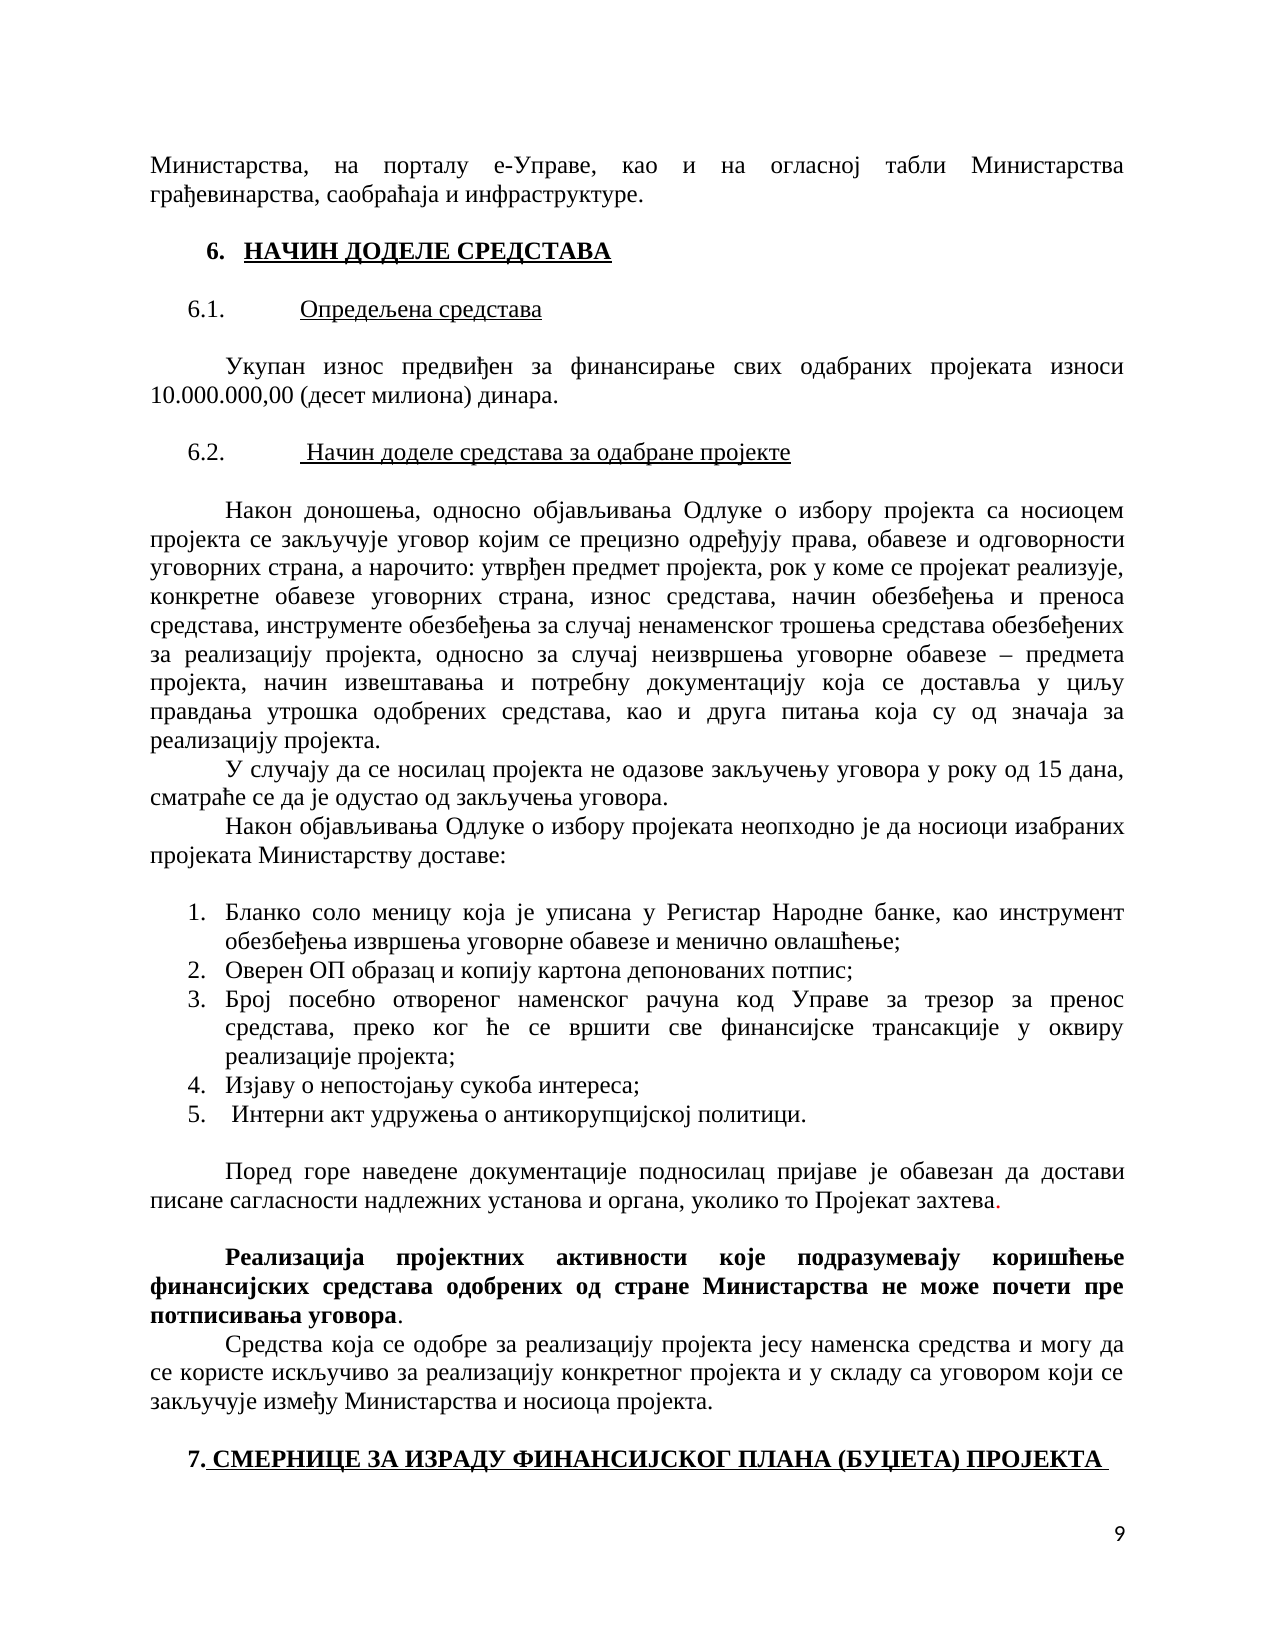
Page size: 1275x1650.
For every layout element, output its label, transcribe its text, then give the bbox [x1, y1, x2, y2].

text Поред горе наведене документације подносилац пријаве је обавезан да достави писане сагласности надлежних установа и органа, уколико то Пројекат захтева. [150, 1156, 1125, 1214]
list Интерни акт удружења о антикорупцијској политици. [187, 1099, 1125, 1127]
text Након доношења, односно објављивања Одлуке о избору пројекта са носиоцем пројекта се закључује уговор којим се прецизно одређују права, обавезе и одговорности уговорних страна, а нарочито: утврђен предмет пројекта, рок у коме се пројекат реализује, конкретне обавезе уговорних страна, износ средстава, начин обезбеђења и преноса средстава, инструменте обезбеђења за случај ненаменског трошења средстава обезбеђених за реализацију пројекта, односно за случај неизвршења уговорне обавезе – предмета пројекта, начин извештавања и потребну документацију која се доставља у циљу правдања утрошка одобрених средстава, као и друга питања која су од значаја за реализацију пројекта. [150, 495, 1125, 754]
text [150, 150, 1125, 207]
list Опредељена средстава [187, 294, 1125, 322]
list Начин доделе средстава за одабране пројекте [187, 437, 1125, 466]
list Број посебно отвореног наменског рачуна код Управе за трезор за пренос средстава, преко ког ће се вршити све финансијске трансакције у оквиру реализације пројекта; [187, 984, 1125, 1070]
list Изјаву о непостојању сукоба интереса; [187, 1070, 1125, 1099]
text Након објављивања Одлуке о избору пројеката неопходно је да носиоци изабраних пројеката Министарству доставе: [150, 811, 1125, 869]
text Укупан износ предвиђен за финансирање свих одабраних пројеката износи 10.000.000,00 (десет милиона) динара. [150, 351, 1125, 409]
list Оверен ОП образац и копију картона депонованих потпис; [187, 955, 1125, 984]
text У случају да се носилац пројекта не одазове закључењу уговора у року од 15 дана, сматраће се да је одустао од закључења уговора. [150, 754, 1125, 811]
text Реализација пројектних активности које подразумевају коришћење финансијских средстава одобрених од стране Министарства не може почети пре потписивања уговора. [150, 1242, 1125, 1329]
text Средства која се одобре за реализацију пројекта јесу наменска средства и могу да се користе искључиво за реализацију конкретног пројекта и у складу са уговором који се закључује између Министарства и носиоца пројекта. [150, 1329, 1125, 1415]
list НАЧИН ДОДЕЛЕ СРЕДСТАВА [206, 236, 1125, 265]
list Бланко соло меницу која је уписана у Регистар Народне банке, као инструмент обезбеђења извршења уговорне обавезе и менично овлашћење; [187, 897, 1125, 955]
text 7. СМЕРНИЦЕ ЗА ИЗРАДУ ФИНАНСИЈСКОГ ПЛАНА (БУЏЕТА) ПРОЈЕКТА [187, 1444, 1125, 1472]
